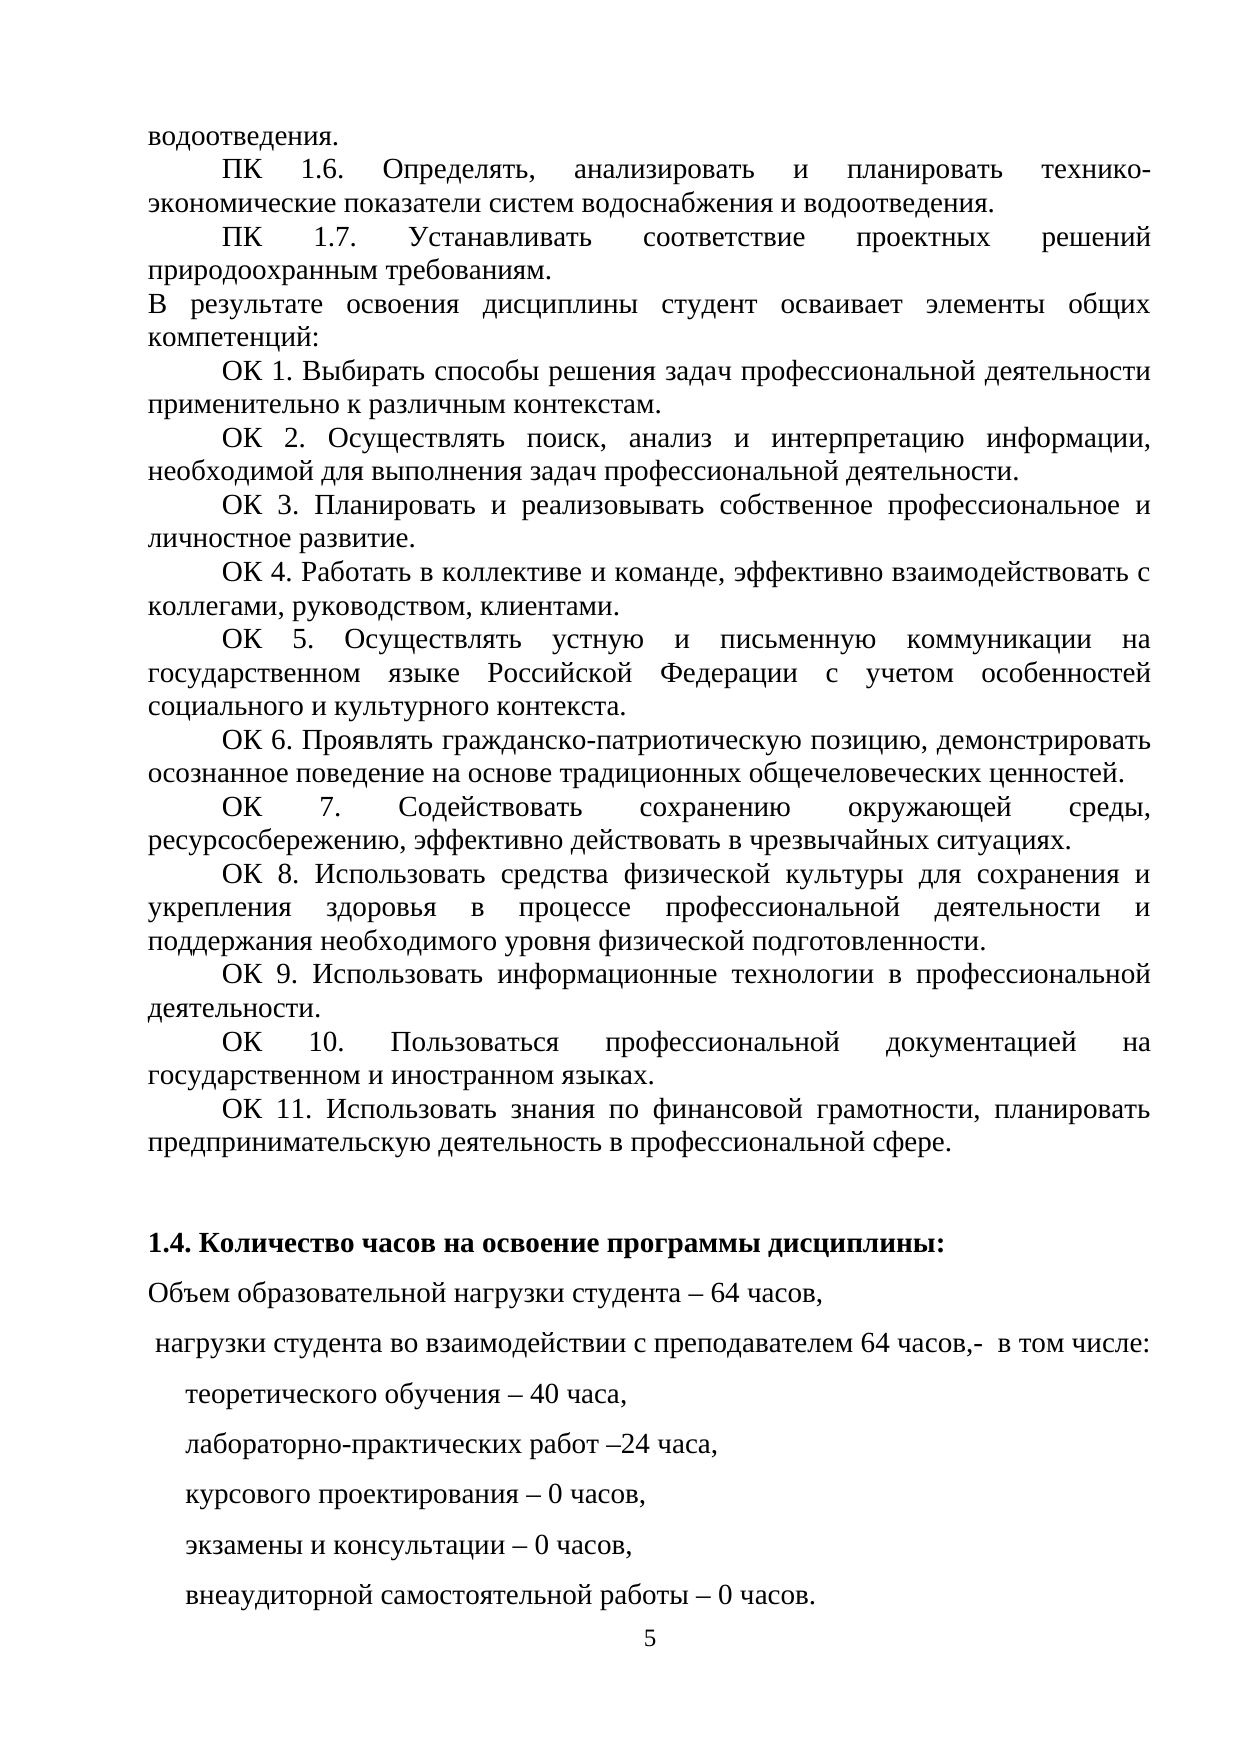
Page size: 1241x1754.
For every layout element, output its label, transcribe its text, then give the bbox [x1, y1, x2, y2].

text В результате освоения дисциплины студент осваивает элементы общих компетенций: [148, 286, 1152, 353]
text ОК 10. Пользоваться профессиональной документацией на государственном и иностранном языках. [148, 1024, 1152, 1091]
text курсового проектирования – 0 часов, [185, 1477, 1152, 1510]
text ОК 1. Выбирать способы решения задач профессиональной деятельности применительно к различным контекстам. [148, 353, 1152, 420]
text ОК 4. Работать в коллективе и команде, эффективно взаимодействовать с коллегами, руководством, клиентами. [148, 554, 1152, 621]
text ОК 9. Использовать информационные технологии в профессиональной деятельности. [148, 957, 1152, 1024]
text ОК 2. Осуществлять поиск, анализ и интерпретацию информации, необходимой для выполнения задач профессиональной деятельности. [148, 420, 1152, 487]
text Объем образовательной нагрузки студента – 64 часов, [148, 1275, 1152, 1309]
text теоретического обучения – 40 часа, [185, 1376, 1152, 1409]
text ОК 3. Планировать и реализовывать собственное профессиональное и личностное развитие. [148, 487, 1152, 554]
text экзамены и консультации – 0 часов, [185, 1527, 1152, 1560]
text ОК 7. Содействовать сохранению окружающей среды, ресурсосбережению, эффективно действовать в чрезвычайных ситуациях. [148, 789, 1152, 856]
text нагрузки студента во взаимодействии с преподавателем 64 часов,- в том числе: [148, 1326, 1152, 1359]
text ОК 8. Использовать средства физической культуры для сохранения и укрепления здоровья в процессе профессиональной деятельности и поддержания необходимого уровня физической подготовленности. [148, 856, 1152, 957]
text 1.4. Количество часов на освоение программы дисциплины: [148, 1225, 1152, 1258]
text лабораторно-практических работ –24 часа, [185, 1426, 1152, 1460]
text ОК 11. Использовать знания по финансовой грамотности, планировать предпринимательскую деятельность в профессиональной сфере. [148, 1091, 1152, 1158]
text ОК 5. Осуществлять устную и письменную коммуникации на государственном языке Российской Федерации с учетом особенностей социального и культурного контекста. [148, 621, 1152, 722]
text ОК 6. Проявлять гражданско-патриотическую позицию, демонстрировать осознанное поведение на основе традиционных общечеловеческих ценностей. [148, 722, 1152, 789]
text ПК 1.7. Устанавливать соответствие проектных решений природоохранным требованиям. [148, 219, 1152, 286]
text внеаудиторной самостоятельной работы – 0 часов. [185, 1577, 1152, 1611]
text водоотведения. [148, 118, 1152, 152]
text ПК 1.6. Определять, анализировать и планировать технико-экономические показатели систем водоснабжения и водоотведения. [148, 152, 1152, 219]
